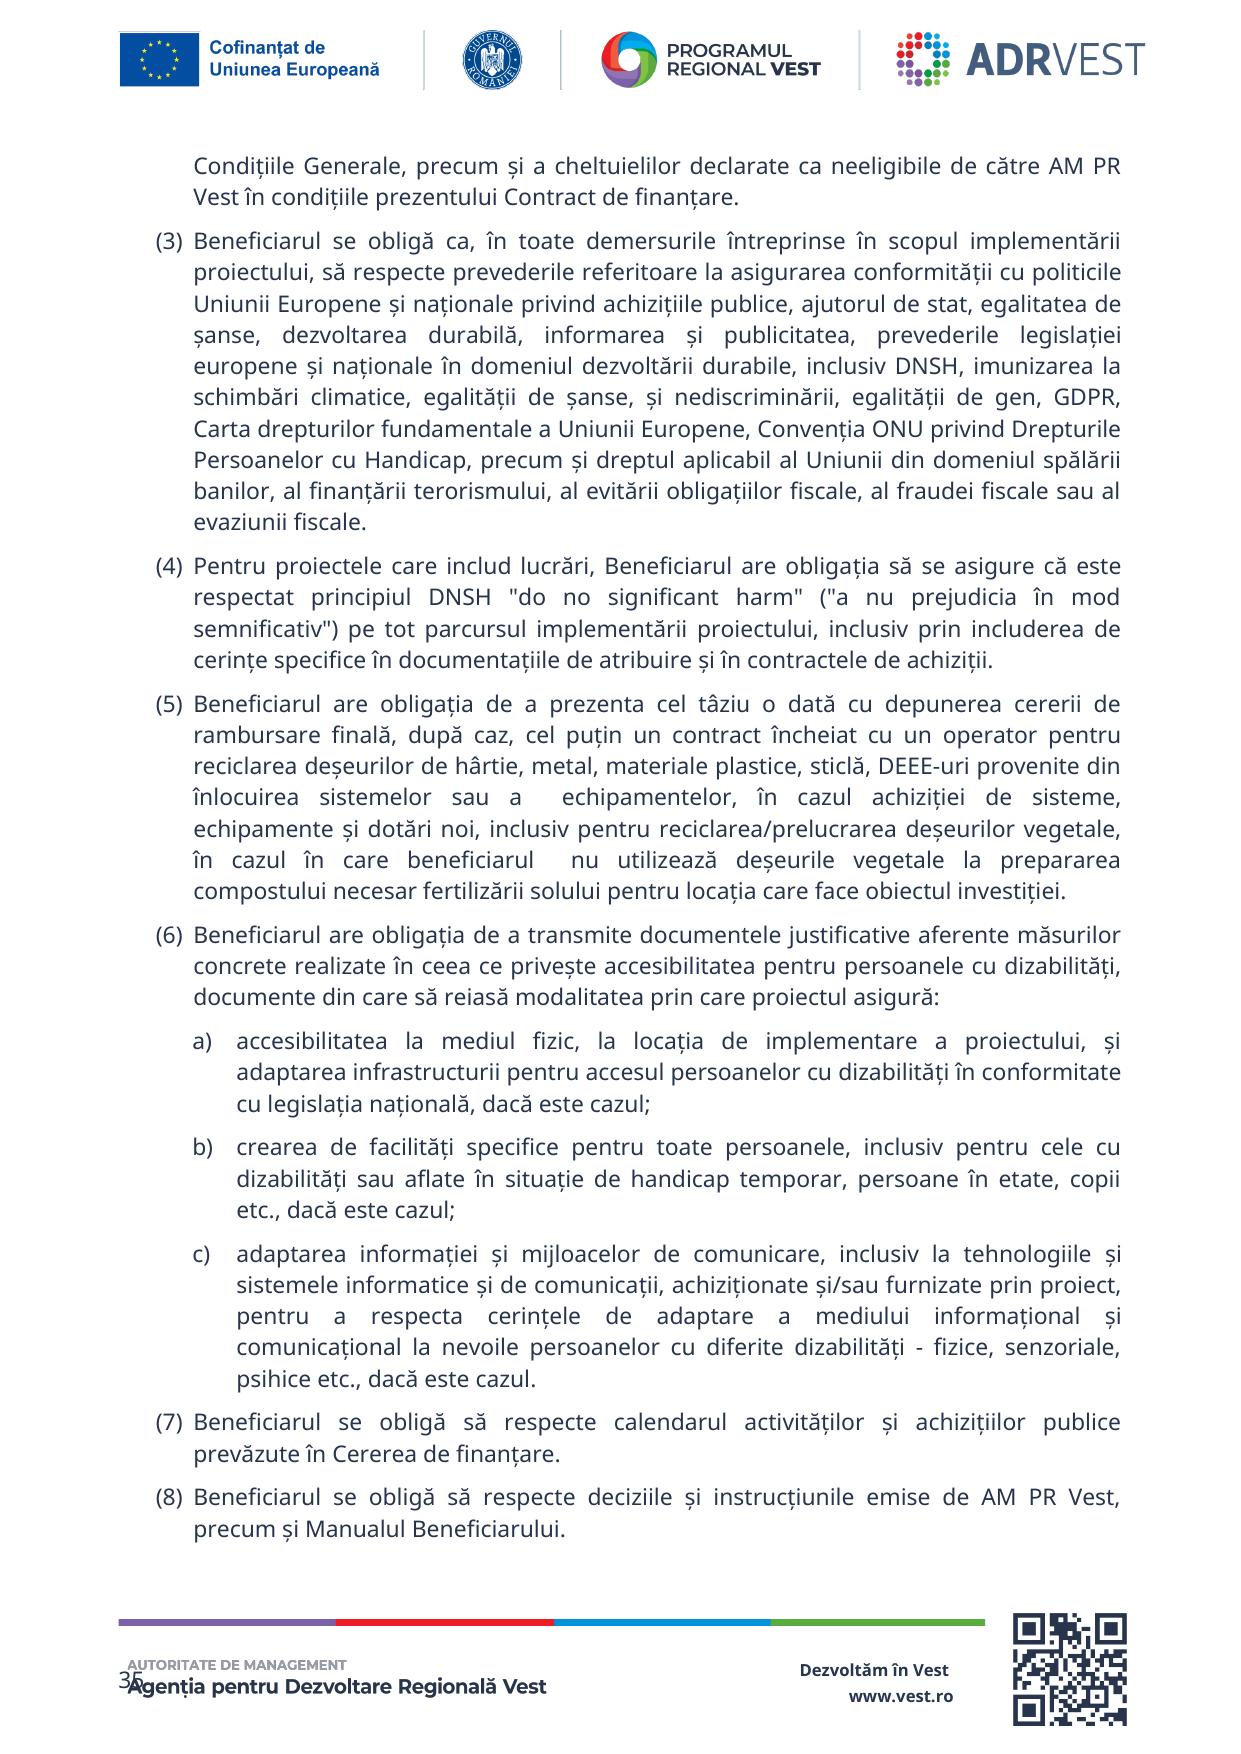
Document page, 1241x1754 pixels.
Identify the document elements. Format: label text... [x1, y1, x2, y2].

list Beneficiarul se obligă să respecte calendarul activităților și achizițiilor publice prevăzute în Cererea de finanțare. [156, 1406, 1122, 1469]
picture [118, 30, 1146, 90]
list Beneficiarul se obligă să respecte deciziile și instrucțiunile emise de AM PR Vest, precum și Manualul Beneficiarului. [156, 1481, 1122, 1544]
list Beneficiarul are obligația de a transmite documentele justificative aferente măsurilor concrete realizate în ceea ce privește accesibilitatea pentru persoanele cu dizabilități, documente din care să reiasă modalitatea prin care proiectul asigură: [156, 919, 1122, 1012]
list accesibilitatea la mediul fizic, la locația de implementare a proiectului, și adaptarea infrastructurii pentru accesul persoanelor cu dizabilităţi în conformitate cu legislația națională, dacă este cazul; [192, 1025, 1122, 1119]
list crearea de facilități specifice pentru toate persoanele, inclusiv pentru cele cu dizabilități sau aflate în situație de handicap temporar, persoane în etate, copii etc., dacă este cazul; [192, 1131, 1122, 1225]
picture [1004, 1604, 1135, 1735]
list adaptarea informaţiei şi mijloacelor de comunicare, inclusiv la tehnologiile şi sistemele informatice şi de comunicaţii, achiziționate și/sau furnizate prin proiect, pentru a respecta cerințele de adaptare a mediului informațional și comunicațional la nevoile persoanelor cu diferite dizabilități - fizice, senzoriale, psihice etc., dacă este cazul. [192, 1237, 1122, 1394]
list Beneficiarul se obligă ca, în toate demersurile întreprinse în scopul implementării proiectului, să respecte prevederile referitoare la asigurarea conformităţii cu politicile Uniunii Europene şi naţionale privind achiziţiile publice, ajutorul de stat, egalitatea de şanse, dezvoltarea durabilă, informarea şi publicitatea, prevederile legislaţiei europene şi naţionale în domeniul dezvoltării durabile, inclusiv DNSH, imunizarea la schimbări climatice, egalităţii de şanse, şi nediscriminării, egalităţii de gen, GDPR, Carta drepturilor fundamentale a Uniunii Europene, Convenția ONU privind Drepturile Persoanelor cu Handicap, precum și dreptul aplicabil al Uniunii din domeniul spălării banilor, al finanțării terorismului, al evitării obligațiilor fiscale, al fraudei fiscale sau al evaziunii fiscale. [156, 225, 1122, 537]
list Beneficiarul are obligația de a prezenta cel tâziu o dată cu depunerea cererii de rambursare finală, după caz, cel puțin un contract încheiat cu un operator pentru reciclarea deșeurilor de hârtie, metal, materiale plastice, sticlă, DEEE-uri provenite din înlocuirea sistemelor sau a echipamentelor, în cazul achiziției de sisteme, echipamente și dotări noi, inclusiv pentru reciclarea/prelucrarea deșeurilor vegetale, în cazul în care beneficiarul nu utilizează deșeurile vegetale la prepararea compostului necesar fertilizării solului pentru locația care face obiectul investiției. [156, 687, 1122, 906]
list Pentru proiectele care includ lucrări, Beneficiarul are obligaţia să se asigure că este respectat principiul DNSH "do no significant harm" ("a nu prejudicia în mod semnificativ") pe tot parcursul implementării proiectului, inclusiv prin includerea de cerinţe specifice în documentaţiile de atribuire şi în contractele de achiziţii. [156, 550, 1122, 675]
